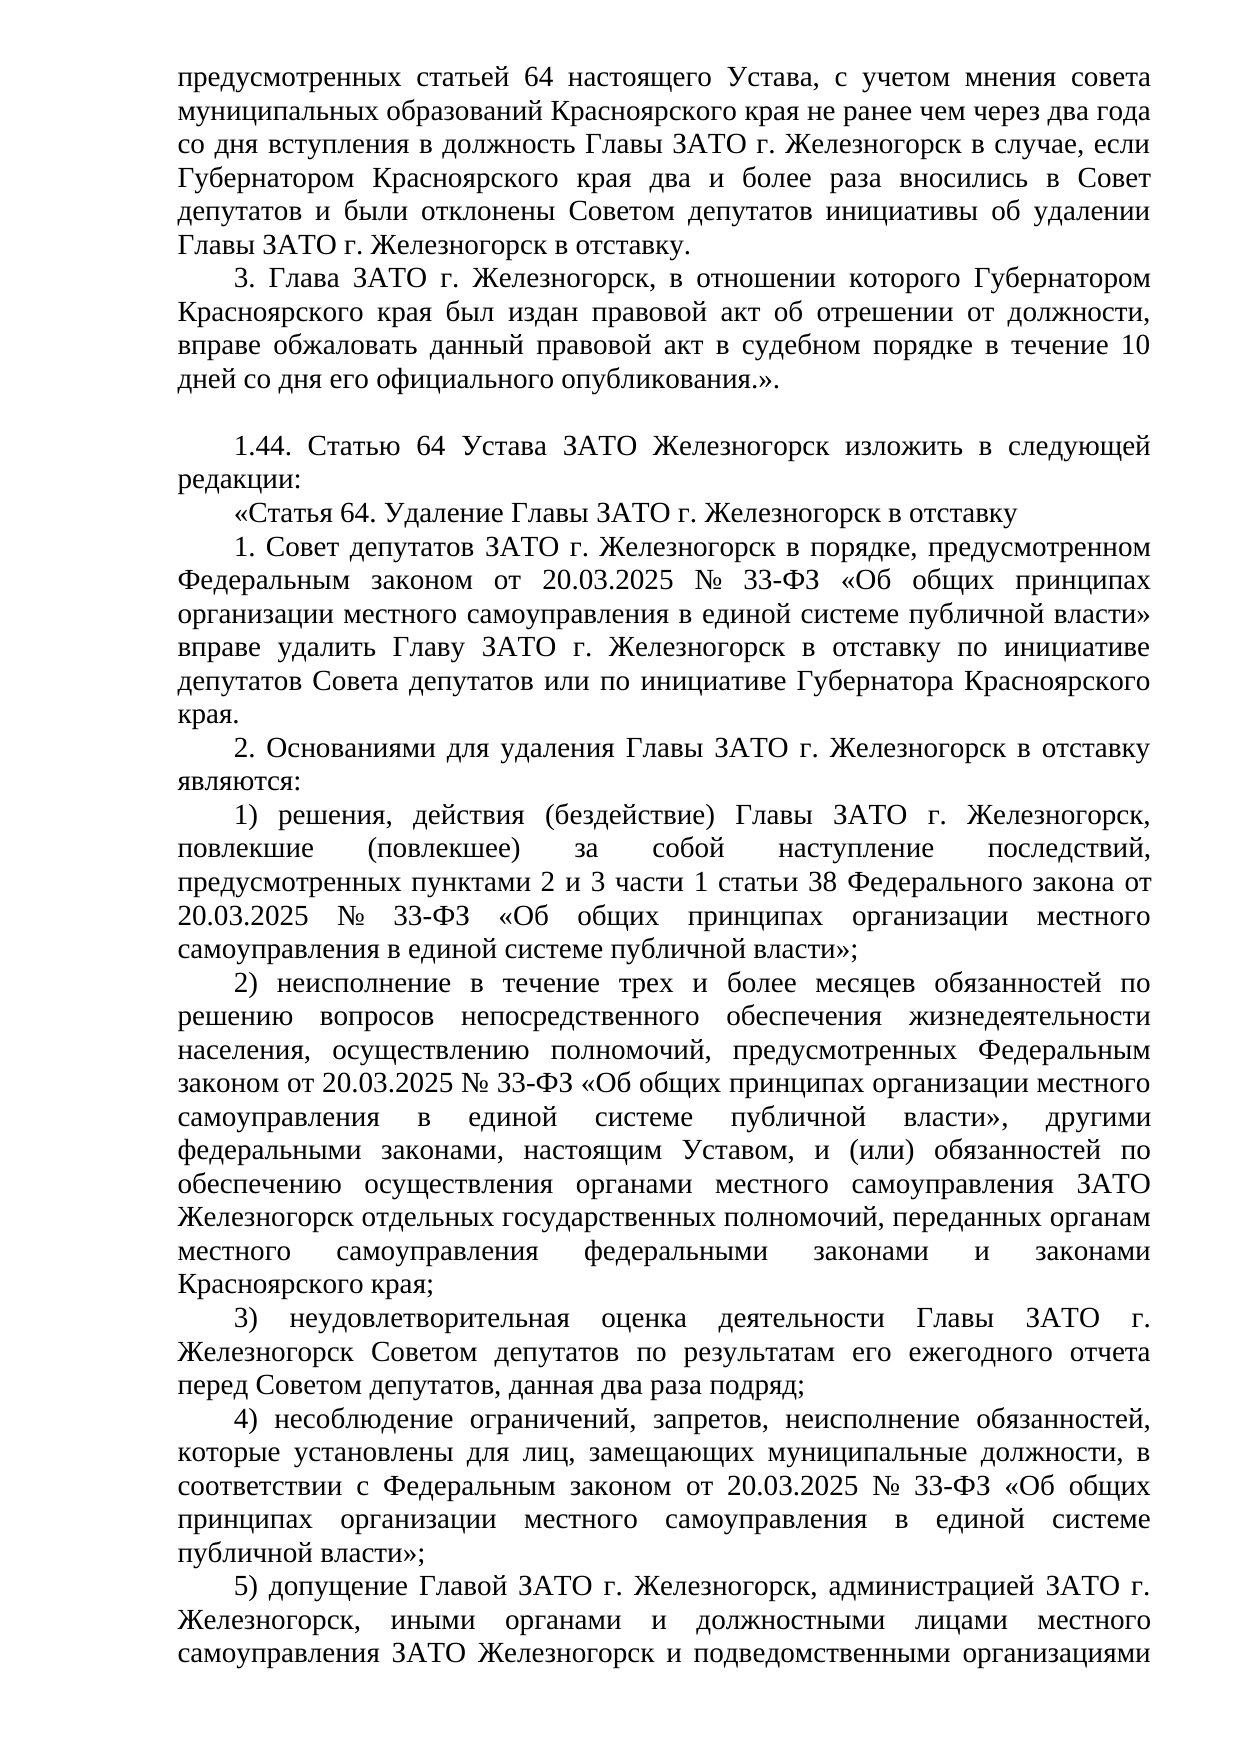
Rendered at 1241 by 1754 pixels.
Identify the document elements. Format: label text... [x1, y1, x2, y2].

text 4) несоблюдение ограничений, запретов, неисполнение обязанностей, которые установлены для лиц, замещающих муниципальные должности, в соответствии с Федеральным законом от 20.03.2025 № 33-ФЗ «Об общих принципах организации местного самоуправления в единой системе публичной власти»; [177, 1401, 1152, 1568]
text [177, 1568, 1152, 1669]
text 3. Глава ЗАТО г. Железногорск, в отношении которого Губернатором Красноярского края был издан правовой акт об отрешении от должности, вправе обжаловать данный правовой акт в судебном порядке в течение 10 дней со дня его официального опубликования.». [177, 260, 1152, 394]
text 1. Совет депутатов ЗАТО г. Железногорск в порядке, предусмотренном Федеральным законом от 20.03.2025 № 33-ФЗ «Об общих принципах организации местного самоуправления в единой системе публичной власти» вправе удалить Главу ЗАТО г. Железногорск в отставку по инициативе депутатов Совета депутатов или по инициативе Губернатора Красноярского края. [177, 529, 1152, 730]
text 1) решения, действия (бездействие) Главы ЗАТО г. Железногорск, повлекшие (повлекшее) за собой наступление последствий, предусмотренных пунктами 2 и 3 части 1 статьи 38 Федерального закона от 20.03.2025 № 33-ФЗ «Об общих принципах организации местного самоуправления в единой системе публичной власти»; [177, 797, 1152, 965]
text 1.44. Статью 64 Устава ЗАТО Железногорск изложить в следующей редакции: [177, 428, 1152, 495]
text 2. Основаниями для удаления Главы ЗАТО г. Железногорск в отставку являются: [177, 730, 1152, 797]
text «Статья 64. Удаление Главы ЗАТО г. Железногорск в отставку [177, 495, 1152, 529]
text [177, 59, 1152, 260]
text 2) неисполнение в течение трех и более месяцев обязанностей по решению вопросов непосредственного обеспечения жизнедеятельности населения, осуществлению полномочий, предусмотренных Федеральным законом от 20.03.2025 № 33-ФЗ «Об общих принципах организации местного самоуправления в единой системе публичной власти», другими федеральными законами, настоящим Уставом, и (или) обязанностей по обеспечению осуществления органами местного самоуправления ЗАТО Железногорск отдельных государственных полномочий, переданных органам местного самоуправления федеральными законами и законами Красноярского края; [177, 965, 1152, 1300]
text 3) неудовлетворительная оценка деятельности Главы ЗАТО г. Железногорск Советом депутатов по результатам его ежегодного отчета перед Советом депутатов, данная два раза подряд; [177, 1300, 1152, 1401]
